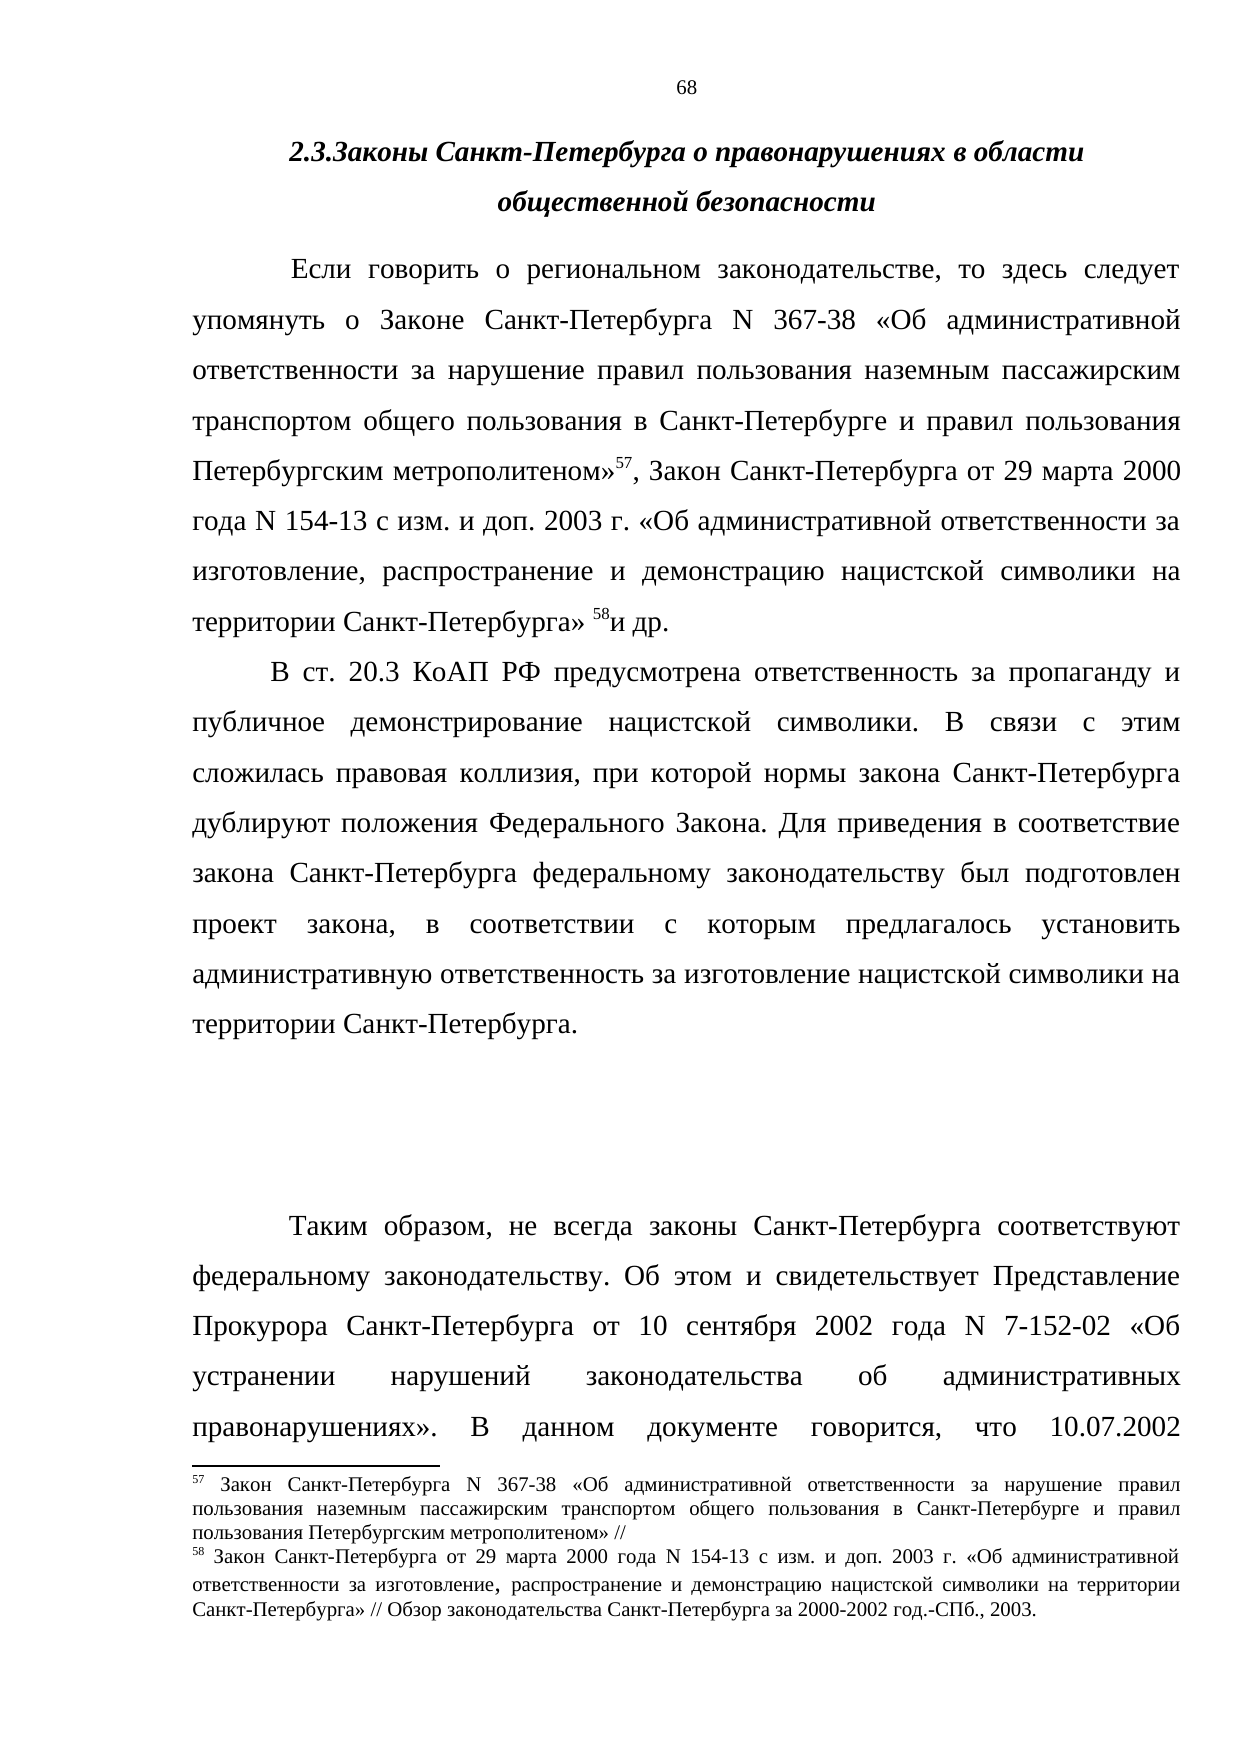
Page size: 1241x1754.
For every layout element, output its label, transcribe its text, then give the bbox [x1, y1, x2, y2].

text В ст. 20.3 КоАП РФ предусмотрена ответственность за пропаганду и публичное демонстрирование нацистской символики. В связи с этим сложилась правовая коллизия, при которой нормы закона Санкт-Петербурга дублируют положения Федерального Закона. Для приведения в соответствие закона Санкт-Петербурга федеральному законодательству был подготовлен проект закона, в соответствии с которым предлагалось установить административную ответственность за изготовление нацистской символики на территории Санкт-Петербурга. [192, 654, 1181, 1040]
subtitle общественной безопасности [192, 168, 1181, 218]
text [192, 1208, 1181, 1442]
subtitle 2.3.Законы Санкт-Петербурга о правонарушениях в области [192, 118, 1181, 168]
text Если говорить о региональном законодательстве, то здесь следует упомянуть о Законе Санкт-Петербурга N 367-38 «Об административной ответственности за нарушение правил пользования наземным пассажирским транспортом общего пользования в Санкт-Петербурге и правил пользования Петербургским метрополитеном», Закон Санкт-Петербурга от 29 марта 2000 года N 154-13 с изм. и доп. 2003 г. «Об административной ответственности за изготовление, распространение и демонстрацию нацистской символики на территории Санкт-Петербурга» и др. [192, 252, 1181, 637]
